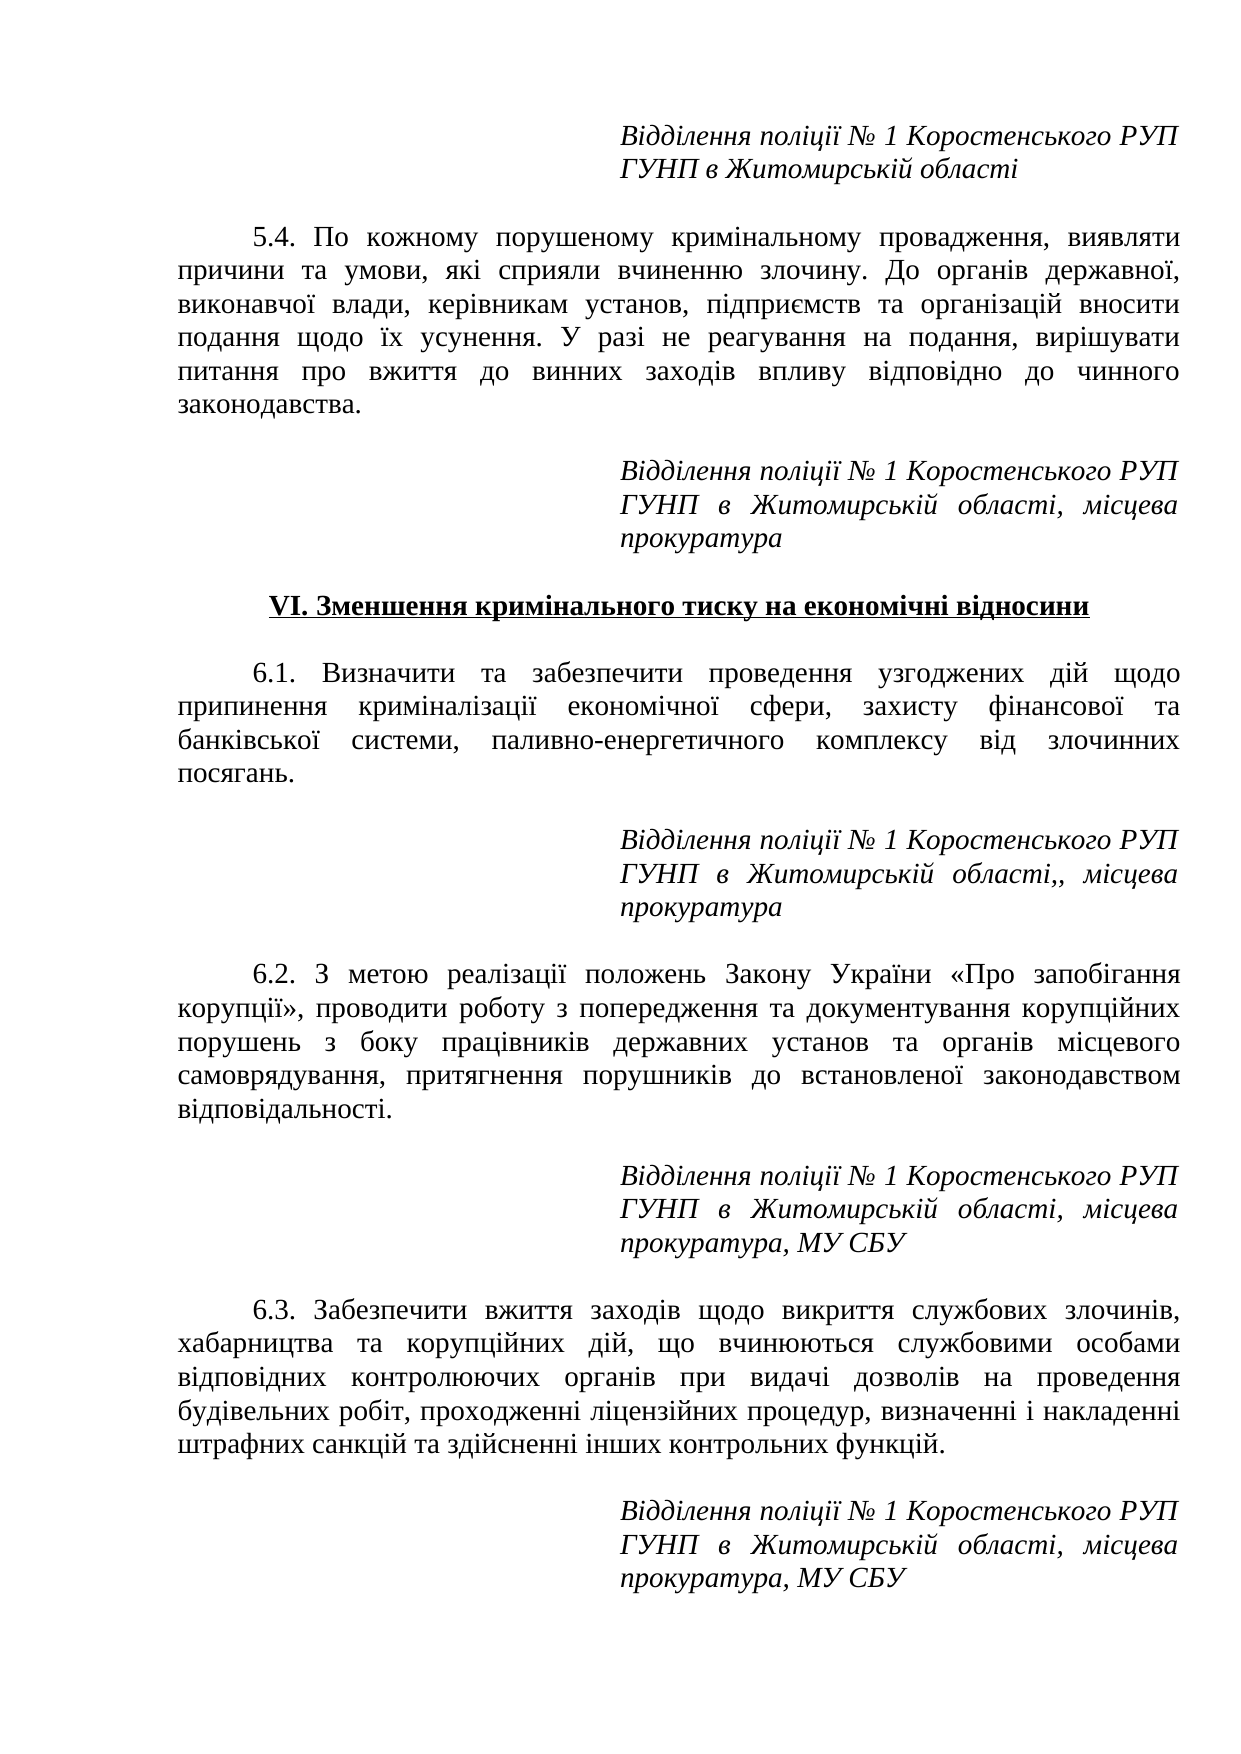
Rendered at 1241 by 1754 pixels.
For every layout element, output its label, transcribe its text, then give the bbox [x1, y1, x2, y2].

text Відділення поліції № 1 Коростенського РУП ГУНП в Житомирській області [620, 118, 1181, 185]
text 5.4. По кожному порушеному кримінальному провадження, виявляти причини та умови, які сприяли вчиненню злочину. До органів державної, виконавчої влади, керівникам установ, підприємств та організацій вносити подання щодо їх усунення. У разі не реагування на подання, вирішувати питання про вжиття до винних заходів впливу відповідно до чинного законодавства. [177, 219, 1181, 420]
text Відділення поліції № 1 Коростенського РУП ГУНП в Житомирській області, місцева прокуратура, МУ СБУ [620, 1158, 1181, 1258]
text 6.2. З метою реалізації положень Закону України «Про запобігання корупції», проводити роботу з попередження та документування корупційних порушень з боку працівників державних установ та органів місцевого самоврядування, притягнення порушників до встановленої законодавством відповідальності. [177, 957, 1181, 1124]
text Відділення поліції № 1 Коростенського РУП ГУНП в Житомирській області, місцева прокуратура, МУ СБУ [620, 1493, 1181, 1594]
text VІ. Зменшення кримінального тиску на економічні відносини [177, 588, 1181, 621]
text 6.3. Забезпечити вжиття заходів щодо викриття службових злочинів, хабарництва та корупційних дій, що вчинюються службовими особами відповідних контролюючих органів при видачі дозволів на проведення будівельних робіт, проходженні ліцензійних процедур, визначенні і накладенні штрафних санкцій та здійсненні інших контрольних функцій. [177, 1292, 1181, 1460]
text 6.1. Визначити та забезпечити проведення узгоджених дій щодо припинення криміналізації економічної сфери, захисту фінансової та банківської системи, паливно-енергетичного комплексу від злочинних посягань. [177, 655, 1181, 789]
text Відділення поліції № 1 Коростенського РУП ГУНП в Житомирській області, місцева прокуратура [620, 453, 1181, 554]
text Відділення поліції № 1 Коростенського РУП ГУНП в Житомирській області,, місцева прокуратура [620, 822, 1181, 923]
